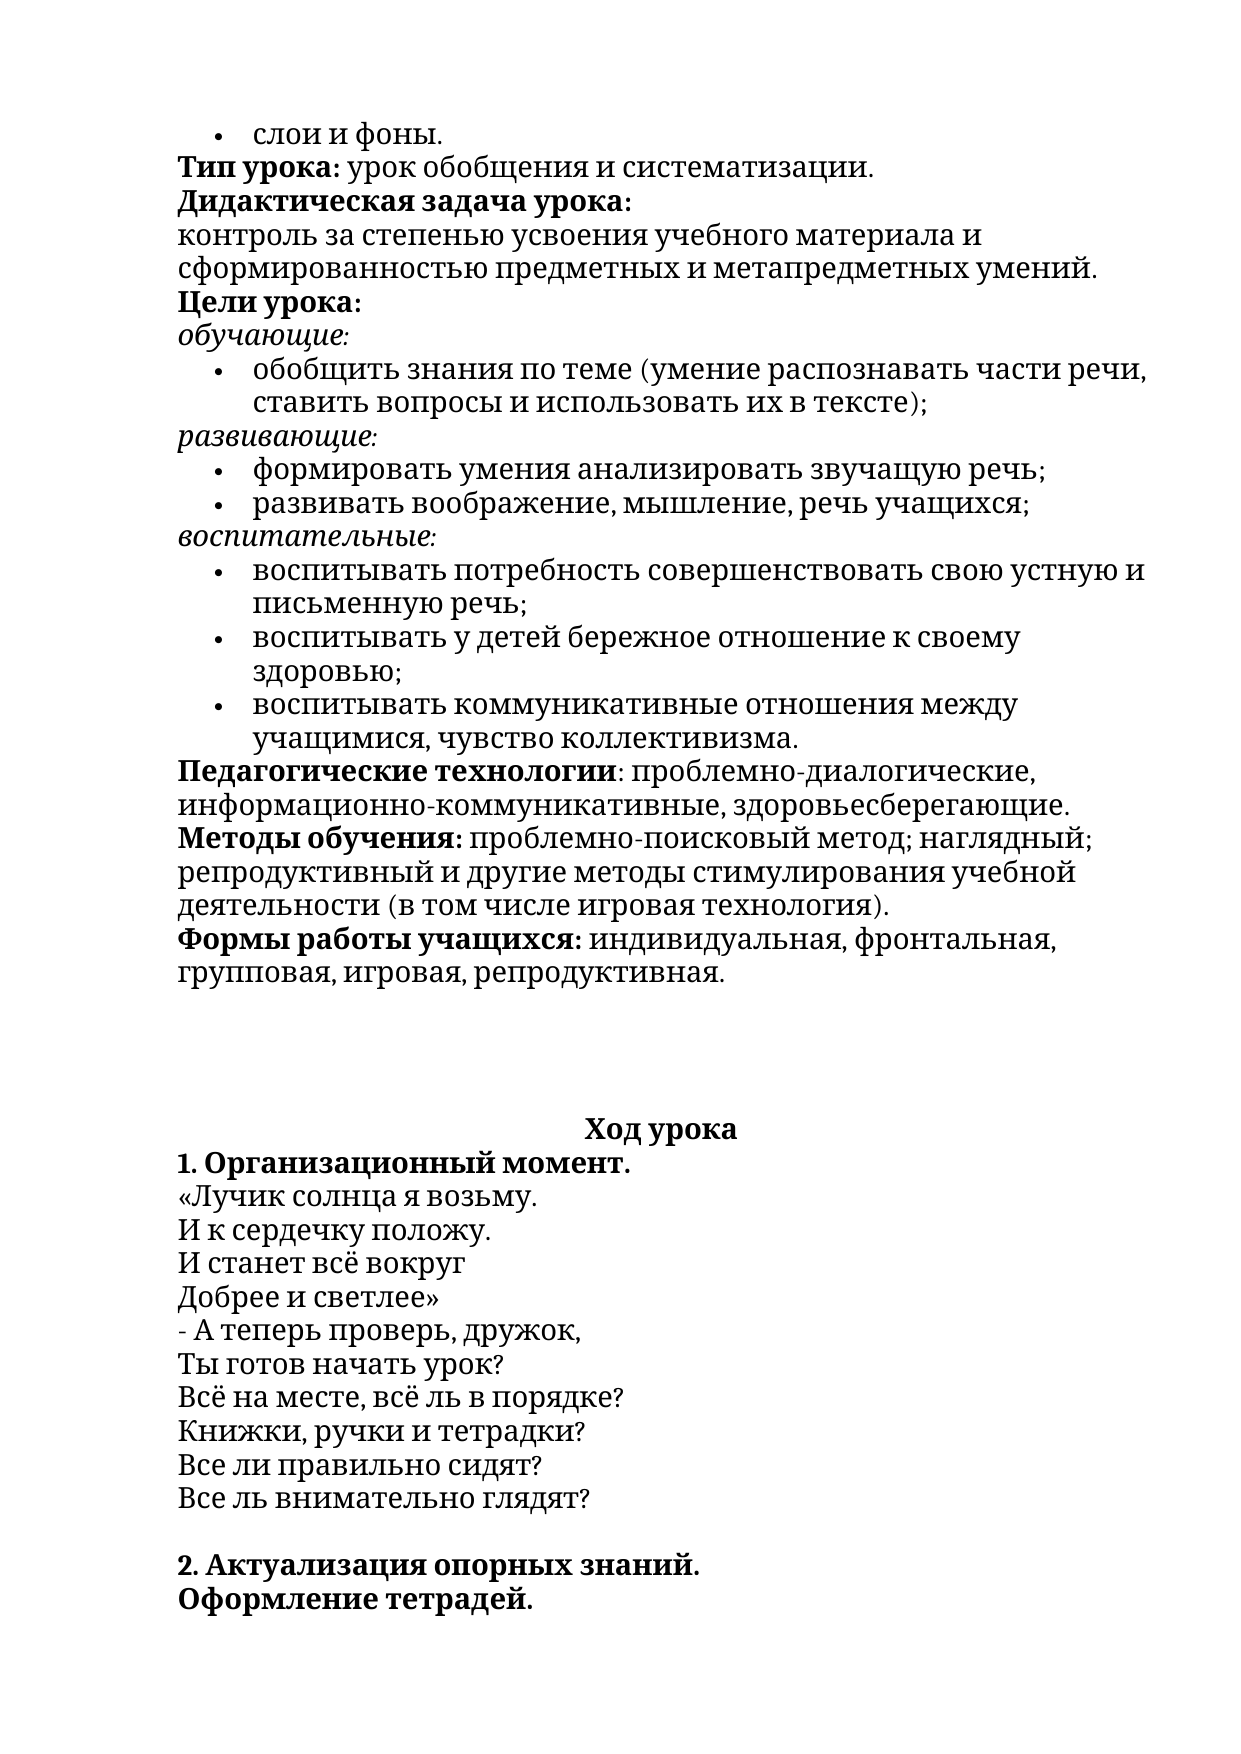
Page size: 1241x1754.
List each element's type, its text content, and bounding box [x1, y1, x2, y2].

text контроль за степенью усвоения учебного материала и сформированностью предметных и метапредметных умений. [177, 219, 1152, 286]
text Формы работы учащихся: индивидуальная, фронтальная, групповая, игровая, репродуктивная. [177, 923, 1152, 990]
list воспитывать коммуникативные отношения между учащимися, чувство коллективизма. [215, 688, 1152, 755]
list воспитывать потребность совершенствовать свою устную и письменную речь; [215, 554, 1152, 621]
text Дидактическая задача урока: [177, 185, 1152, 219]
text развивающие: [177, 420, 1152, 453]
list слои и фоны. [215, 118, 1152, 152]
text «Лучик солнца я возьму. И к сердечку положу. И станет всё вокруг Добрее и светлее» [177, 1180, 1152, 1314]
text Ход урока [177, 1113, 1152, 1147]
text 1. Организационный момент. [177, 1147, 1152, 1180]
text - А теперь проверь, дружок, Ты готов начать урок? Всё на месте, всё ль в порядке? Книжки, ручки и тетрадки? Все ли правильно сидят? Все ль внимательно глядят? [177, 1314, 1152, 1516]
text обучающие: [177, 319, 1152, 353]
list воспитывать у детей бережное отношение к своему здоровью; [215, 621, 1152, 688]
list формировать умения анализировать звучащую речь; [215, 453, 1152, 487]
text Методы обучения: проблемно-поисковый метод; наглядный; репродуктивный и другие методы стимулирования учебной деятельности (в том числе игровая технология). [177, 822, 1152, 923]
list развивать воображение, мышление, речь учащихся; [215, 487, 1152, 521]
text воспитательные: [177, 521, 1152, 554]
text 2. Актуализация опорных знаний. Оформление тетрадей. [177, 1549, 1152, 1616]
text Педагогические технологии: проблемно-диалогические, информационно-коммуникативные, здоровьесберегающие. [177, 755, 1152, 822]
text Цели урока: [177, 286, 1152, 319]
list обобщить знания по теме (умение распознавать части речи, ставить вопросы и использовать их в тексте); [215, 353, 1152, 420]
text Тип урока: урок обобщения и систематизации. [177, 152, 1152, 185]
